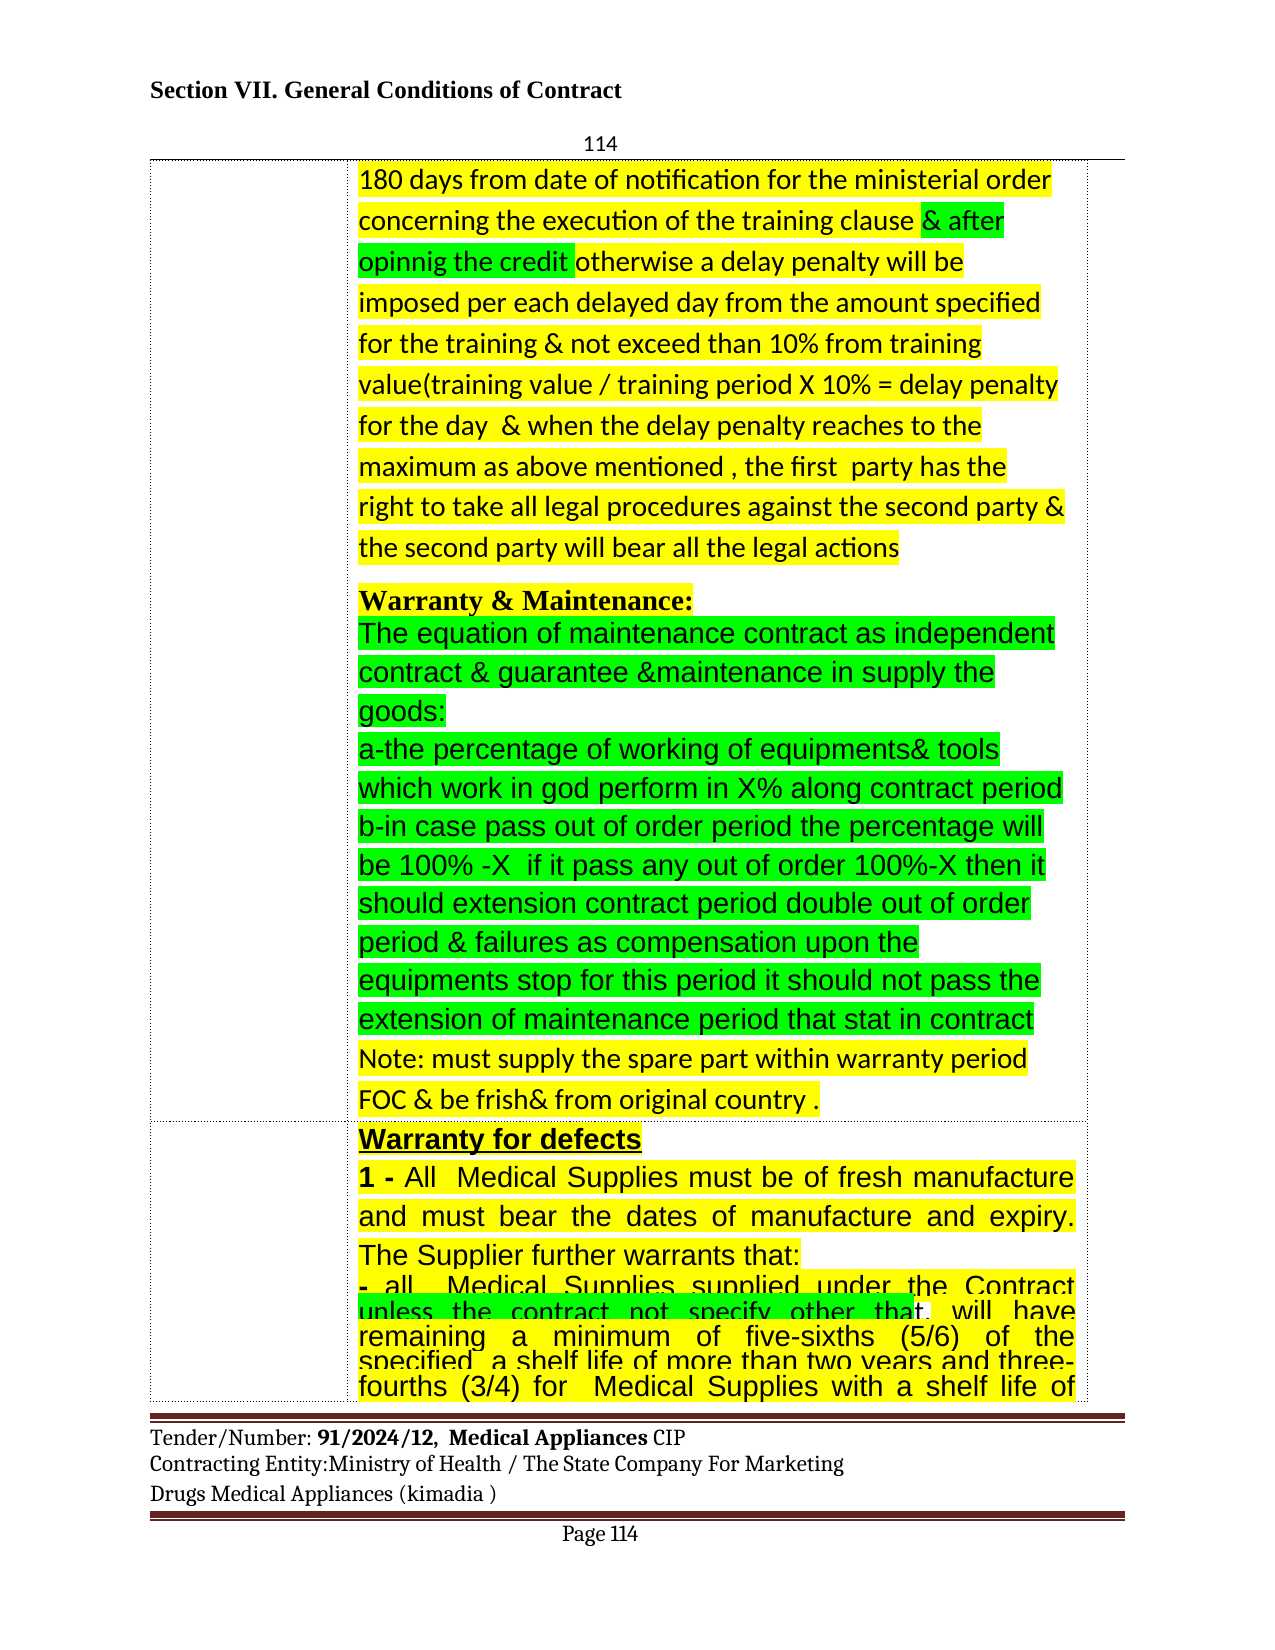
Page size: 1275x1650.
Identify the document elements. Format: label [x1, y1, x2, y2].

table_cell [150, 160, 347, 1121]
table_cell [150, 1121, 347, 1401]
table_cell [347, 160, 1088, 1121]
table_cell [347, 1121, 1088, 1401]
